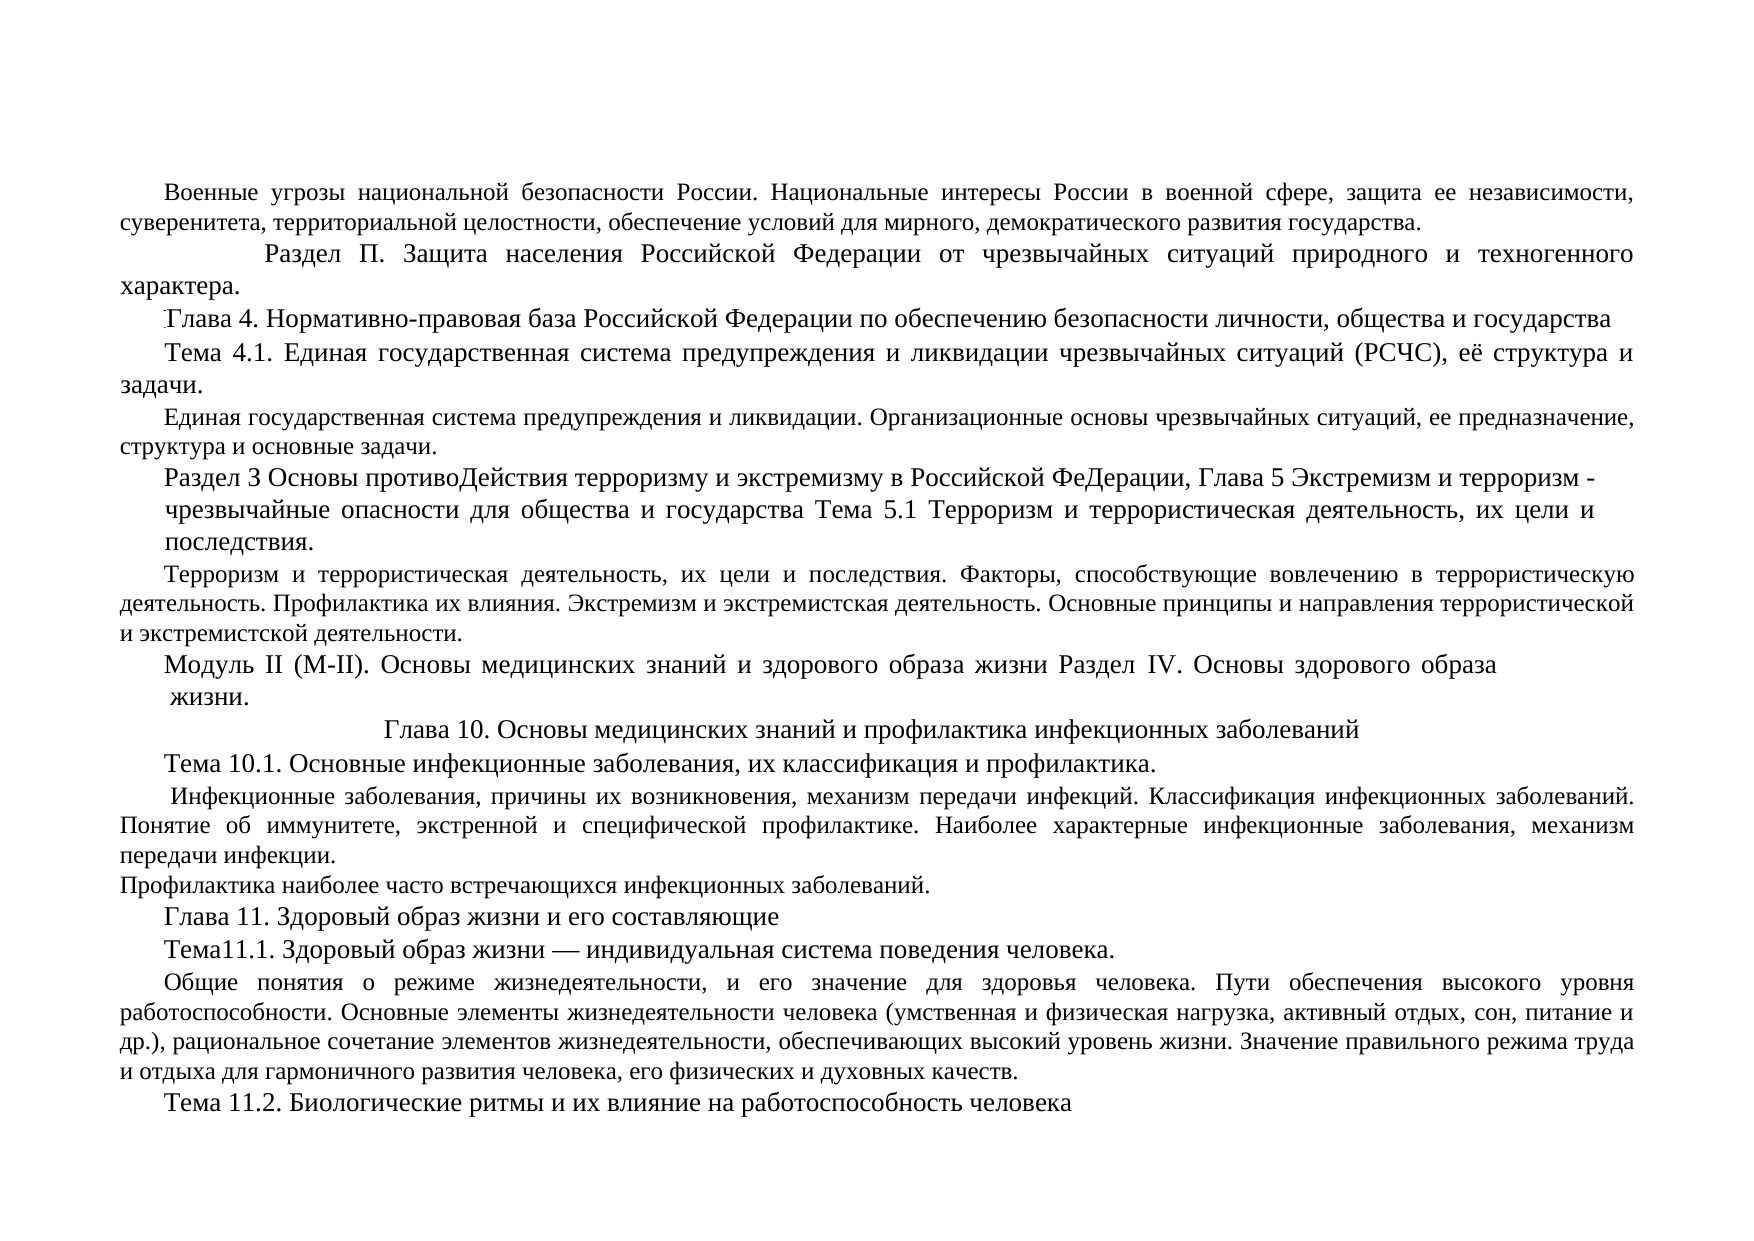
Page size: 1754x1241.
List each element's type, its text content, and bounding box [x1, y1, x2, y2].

text Военные угрозы национальной безопасности России. Национальные интересы России в военной сфере, защита ее независимости, суверенитета, территориальной целостности, обеспечение условий для мирного, демократического развития государства. [119, 177, 1636, 236]
text Раздел П. Защита населения Российской Федерации от чрезвычайных ситуаций природного и техногенного характера. [120, 237, 1636, 300]
text Раздел З Основы противоДействия терроризму и экстремизму в Российской ФеДерации, Глава 5 Экстремизм и терроризм - чрезвычайные опасности для общества и государства Тема 5.1 Терроризм и террористическая деятельность, их цели и последствия. [163, 461, 1597, 556]
text Тема 11.2. Биологические ритмы и их влияние на работоспособность человека [163, 1086, 1636, 1117]
text Глава 10. Основы медицинских знаний и профилактика инфекционных заболеваний [167, 714, 1577, 745]
text Терроризм и террористическая деятельность, их цели и последствия. Факторы, способствующие вовлечению в террористическую деятельность. Профилактика их влияния. Экстремизм и экстремистская деятельность. Основные принципы и направления террористической и экстремистской деятельности. [119, 559, 1636, 647]
picture [163, 310, 167, 328]
text Тема11.1. Здоровый образ жизни — индивидуальная система поведения человека. [163, 934, 1636, 965]
text Глава 4. Нормативно-правовая база Российской Федерации по обеспечению безопасности личности, общества и государства [119, 302, 1636, 333]
text Инфекционные заболевания, причины их возникновения, механизм передачи инфекций. Классификация инфекционных заболеваний. Понятие об иммунитете, экстренной и специфической профилактике. Наиболее характерные инфекционные заболевания, механизм передачи инфекции. [119, 781, 1636, 869]
text Тема 10.1. Основные инфекционные заболевания, их классификация и профилактика. [163, 747, 1636, 778]
text Модуль II (M-II). Основы медицинских знаний и здорового образа жизни Раздел IV. Основы здорового образа жизни. [163, 648, 1497, 711]
text Профилактика наиболее часто встречающихся инфекционных заболеваний. [119, 870, 1636, 899]
text Тема 4.1. Единая государственная система предупреждения и ликвидации чрезвычайных ситуаций (РСЧС), её структура и задачи. [120, 336, 1636, 399]
text Общие понятия о режиме жизнедеятельности, и его значение для здоровья человека. Пути обеспечения высокого уровня работоспособности. Основные элементы жизнедеятельности человека (умственная и физическая нагрузка, активный отдых, сон, питание и др.), рациональное сочетание элементов жизнедеятельности, обеспечивающих высокий уровень жизни. Значение правильного режима труда и отдыха для гармоничного развития человека, его физических и духовных качеств. [119, 967, 1636, 1085]
text Глава 11. Здоровый образ жизни и его составляющие [163, 900, 1636, 931]
text Единая государственная система предупреждения и ликвидации. Организационные основы чрезвычайных ситуаций, ее предназначение, структура и основные задачи. [119, 402, 1636, 460]
